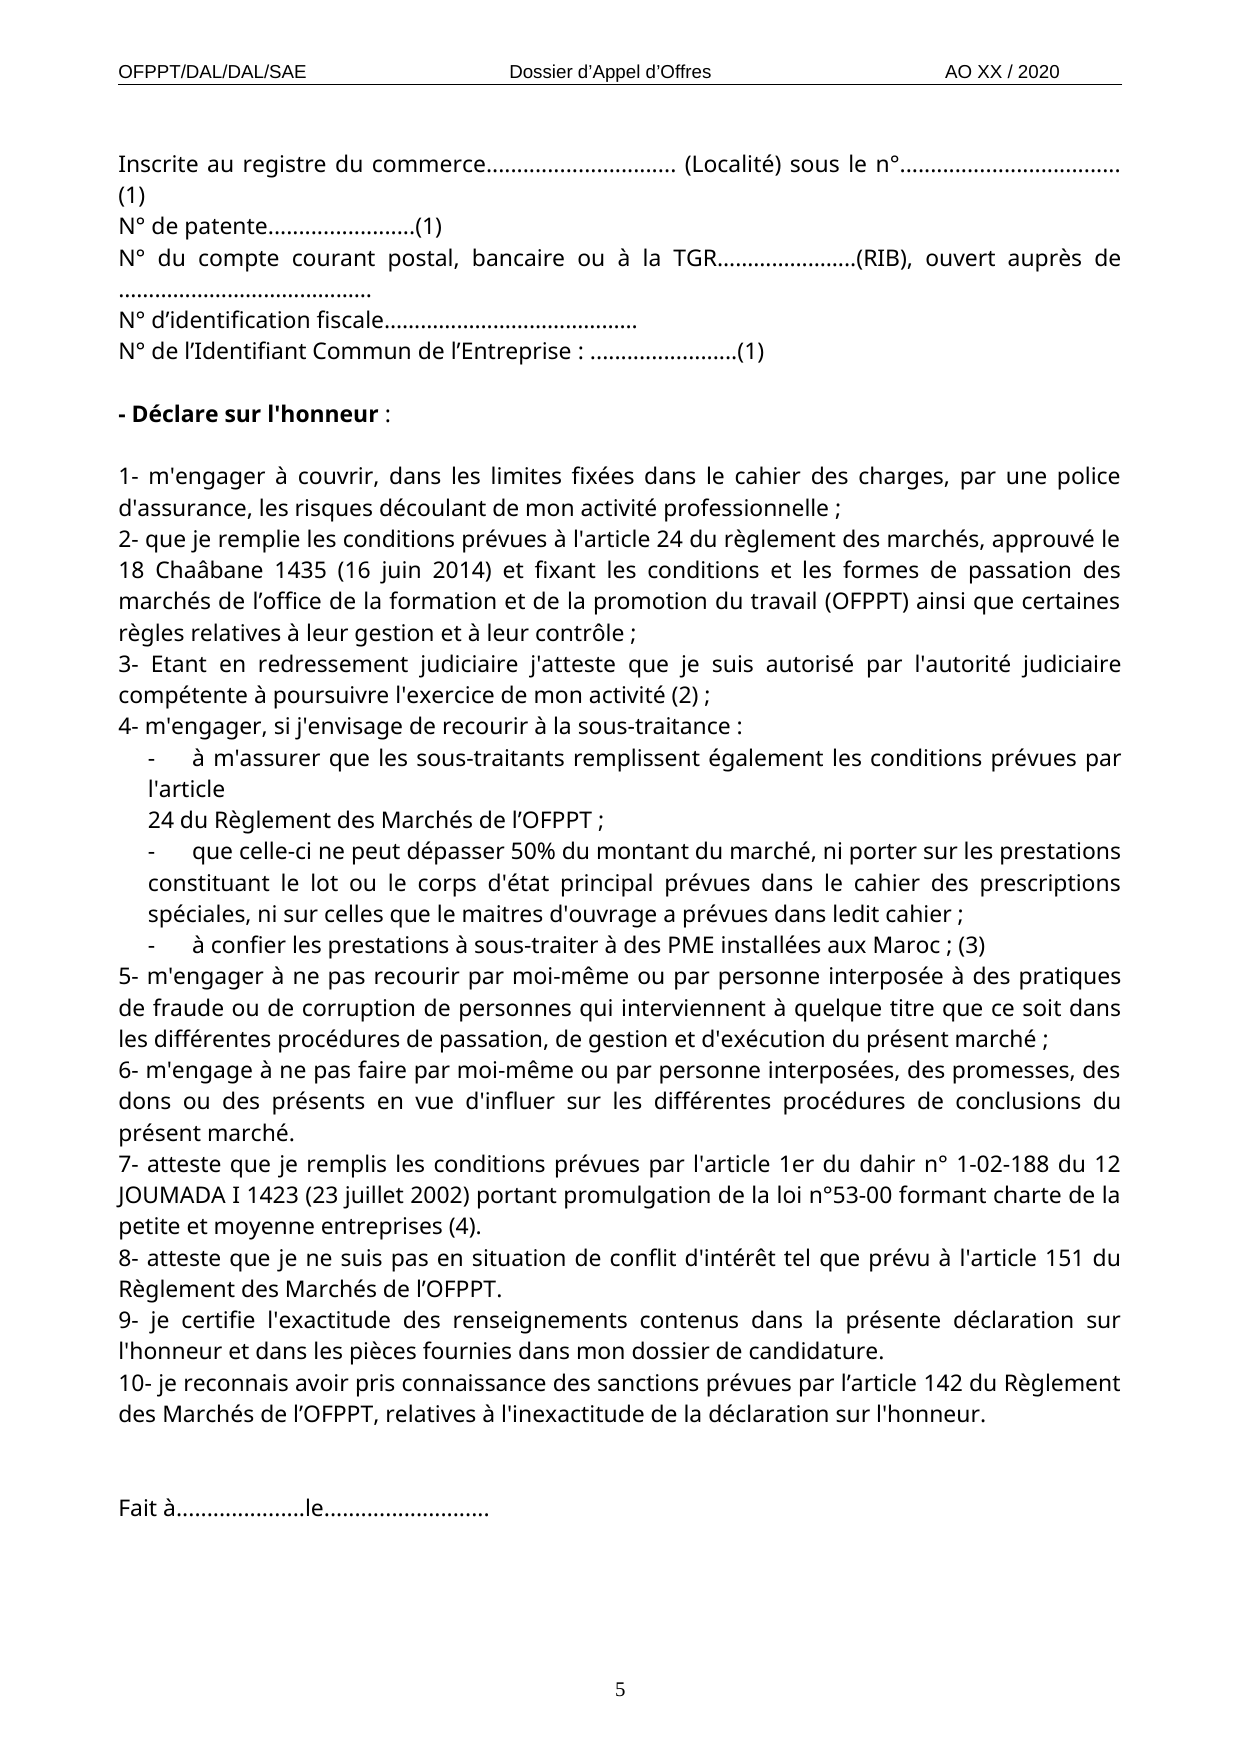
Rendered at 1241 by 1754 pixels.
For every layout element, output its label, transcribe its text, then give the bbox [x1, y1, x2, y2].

text 5- m'engager à ne pas recourir par moi-même ou par personne interposée à des pratiques de fraude ou de corruption de personnes qui interviennent à quelque titre que ce soit dans les différentes procédures de passation, de gestion et d'exécution du présent marché ; [118, 960, 1122, 1054]
text N° d’identification fiscale…………………………………… [118, 304, 1122, 335]
text 8- atteste que je ne suis pas en situation de conflit d'intérêt tel que prévu à l'article 151 du Règlement des Marchés de l’OFPPT. [118, 1241, 1122, 1304]
text N° de patente........................(1) [118, 210, 1122, 241]
text 7- atteste que je remplis les conditions prévues par l'article 1er du dahir n° 1-02-188 du 12 JOUMADA I 1423 (23 juillet 2002) portant promulgation de la loi n°53-00 formant charte de la petite et moyenne entreprises (4). [118, 1148, 1122, 1241]
text 10- je reconnais avoir pris connaissance des sanctions prévues par l’article 142 du Règlement des Marchés de l’OFPPT, relatives à l'inexactitude de la déclaration sur l'honneur. [118, 1366, 1122, 1429]
text - à confier les prestations à sous-traiter à des PME installées aux Maroc ; (3) [148, 929, 1122, 960]
text 1- m'engager à couvrir, dans les limites fixées dans le cahier des charges, par une police d'assurance, les risques découlant de mon activité professionnelle ; [118, 460, 1122, 523]
text Fait à.....................le........................... [118, 1491, 1122, 1523]
text 2- que je remplie les conditions prévues à l'article 24 du règlement des marchés, approuvé le 18 Chaâbane 1435 (16 juin 2014) et fixant les conditions et les formes de passation des marchés de l’office de la formation et de la promotion du travail (OFPPT) ainsi que certaines règles relatives à leur gestion et à leur contrôle ; [118, 523, 1122, 648]
text 4- m'engager, si j'envisage de recourir à la sous-traitance : [118, 710, 1122, 741]
text 24 du Règlement des Marchés de l’OFPPT ; [148, 804, 1122, 835]
text 9- je certifie l'exactitude des renseignements contenus dans la présente déclaration sur l'honneur et dans les pièces fournies dans mon dossier de candidature. [118, 1304, 1122, 1366]
text N° de l’Identifiant Commun de l’Entreprise : ........................(1) [118, 335, 1122, 366]
text N° du compte courant postal, bancaire ou à la TGR…………………..(RIB), ouvert auprès de …………………………………… [118, 241, 1122, 304]
text 3- Etant en redressement judiciaire j'atteste que je suis autorisé par l'autorité judiciaire compétente à poursuivre l'exercice de mon activité (2) ; [118, 648, 1122, 710]
text - que celle-ci ne peut dépasser 50% du montant du marché, ni porter sur les prestations constituant le lot ou le corps d'état principal prévues dans le cahier des prescriptions spéciales, ni sur celles que le maitres d'ouvrage a prévues dans ledit cahier ; [148, 835, 1122, 929]
text 6- m'engage à ne pas faire par moi-même ou par personne interposées, des promesses, des dons ou des présents en vue d'influer sur les différentes procédures de conclusions du présent marché. [118, 1054, 1122, 1148]
text - Déclare sur l'honneur : [118, 398, 1122, 429]
text - à m'assurer que les sous-traitants remplissent également les conditions prévues par l'article [148, 741, 1122, 804]
text Inscrite au registre du commerce............................... (Localité) sous le n°....................................(1) [118, 148, 1122, 210]
